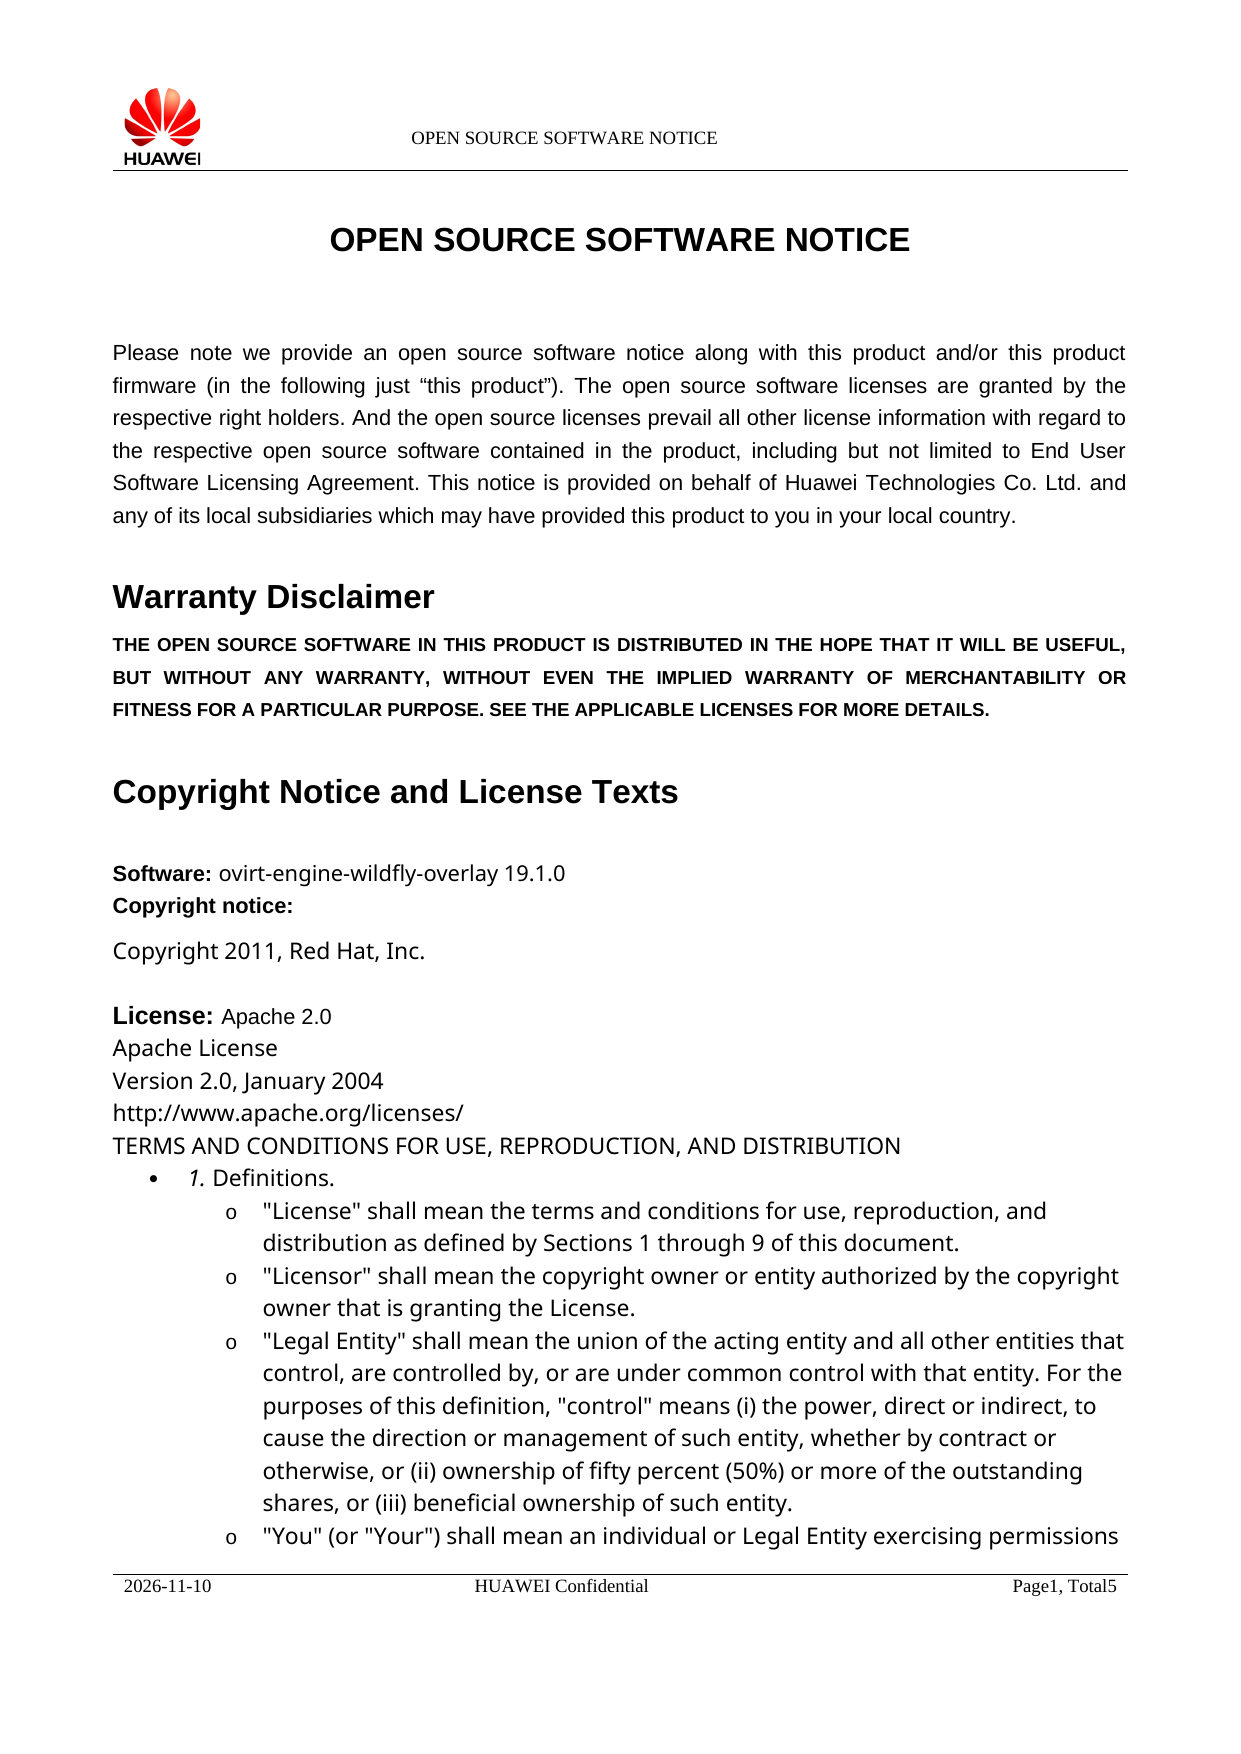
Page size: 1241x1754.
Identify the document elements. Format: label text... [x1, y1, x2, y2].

text Copyright notice: [112, 889, 1128, 921]
text The open source software in this product is distributed in the hope that it will be useful, but WITHOUT ANY WARRANTY, without even the implied warranty of MERCHANTABILITY or FITNESS FOR A PARTICULAR PURPOSE. See the applicable licenses for more details. [112, 629, 1128, 726]
list "Legal Entity" shall mean the union of the acting entity and all other entities that control, are controlled by, or are under common control with that entity. For the purposes of this definition, "control" means (i) the power, direct or indirect, to cause the direction or management of such entity, whether by contract or otherwise, or (ii) ownership of fifty percent (50%) or more of the outstanding shares, or (iii) beneficial ownership of such entity. [225, 1324, 1128, 1519]
text License: Apache 2.0 [112, 999, 1128, 1031]
text TERMS AND CONDITIONS FOR USE, REPRODUCTION, AND DISTRIBUTION [112, 1129, 1128, 1161]
list "Licensor" shall mean the copyright owner or entity authorized by the copyright owner that is granting the License. [225, 1259, 1128, 1324]
list "You" (or "Your") shall mean an individual or Legal Entity exercising permissions granted by this License. [225, 1519, 1128, 1551]
text Copyright 2011, Red Hat, Inc. [112, 934, 1128, 966]
text Apache License Version 2.0, January 2004 http://www.apache.org/licenses/ [112, 1031, 1128, 1129]
text Copyright Notice and License Texts [112, 759, 1128, 824]
text OPEN SOURCE SOFTWARE NOTICE [112, 206, 1128, 271]
list 1. Definitions. [150, 1161, 1128, 1194]
list "License" shall mean the terms and conditions for use, reproduction, and distribution as defined by Sections 1 through 9 of this document. [225, 1194, 1128, 1259]
picture [124, 88, 201, 165]
text Warranty Disclaimer [112, 564, 1128, 629]
title Software: ovirt-engine-wildfly-overlay 19.1.0 [112, 856, 1128, 889]
text Please note we provide an open source software notice along with this product and/or this product firmware (in the following just “this product”). The open source software licenses are granted by the respective right holders. And the open source licenses prevail all other license information with regard to the respective open source software contained in the product, including but not limited to End User Software Licensing Agreement. This notice is provided on behalf of Huawei Technologies Co. Ltd. and any of its local subsidiaries which may have provided this product to you in your local country. [112, 336, 1128, 531]
